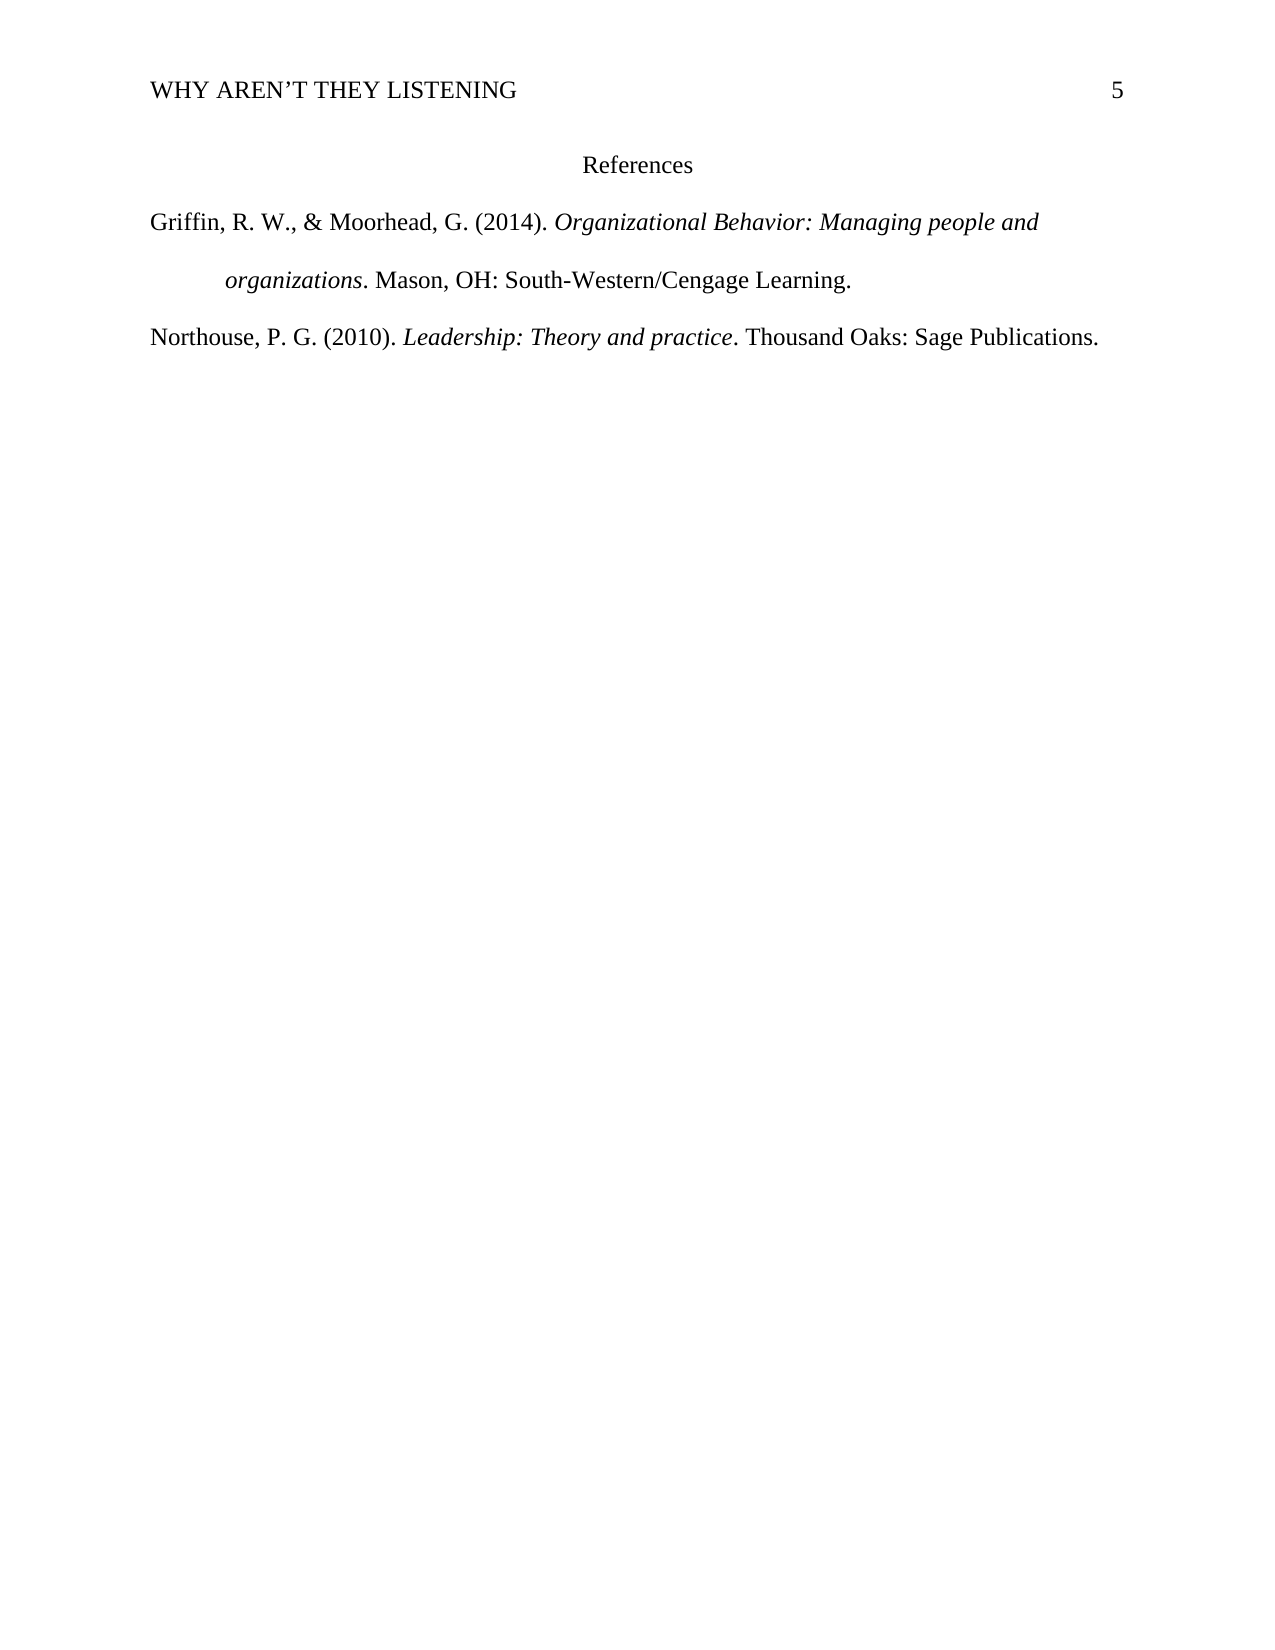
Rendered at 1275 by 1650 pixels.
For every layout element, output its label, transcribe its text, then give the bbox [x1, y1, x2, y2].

text Northouse, P. G. (2010). Leadership: Theory and practice. Thousand Oaks: Sage Publications. [150, 322, 1125, 351]
text Griffin, R. W., & Moorhead, G. (2014). Organizational Behavior: Managing people and organizations. Mason, OH: South-Western/Cengage Learning. [150, 207, 1125, 294]
text References [150, 150, 1125, 179]
